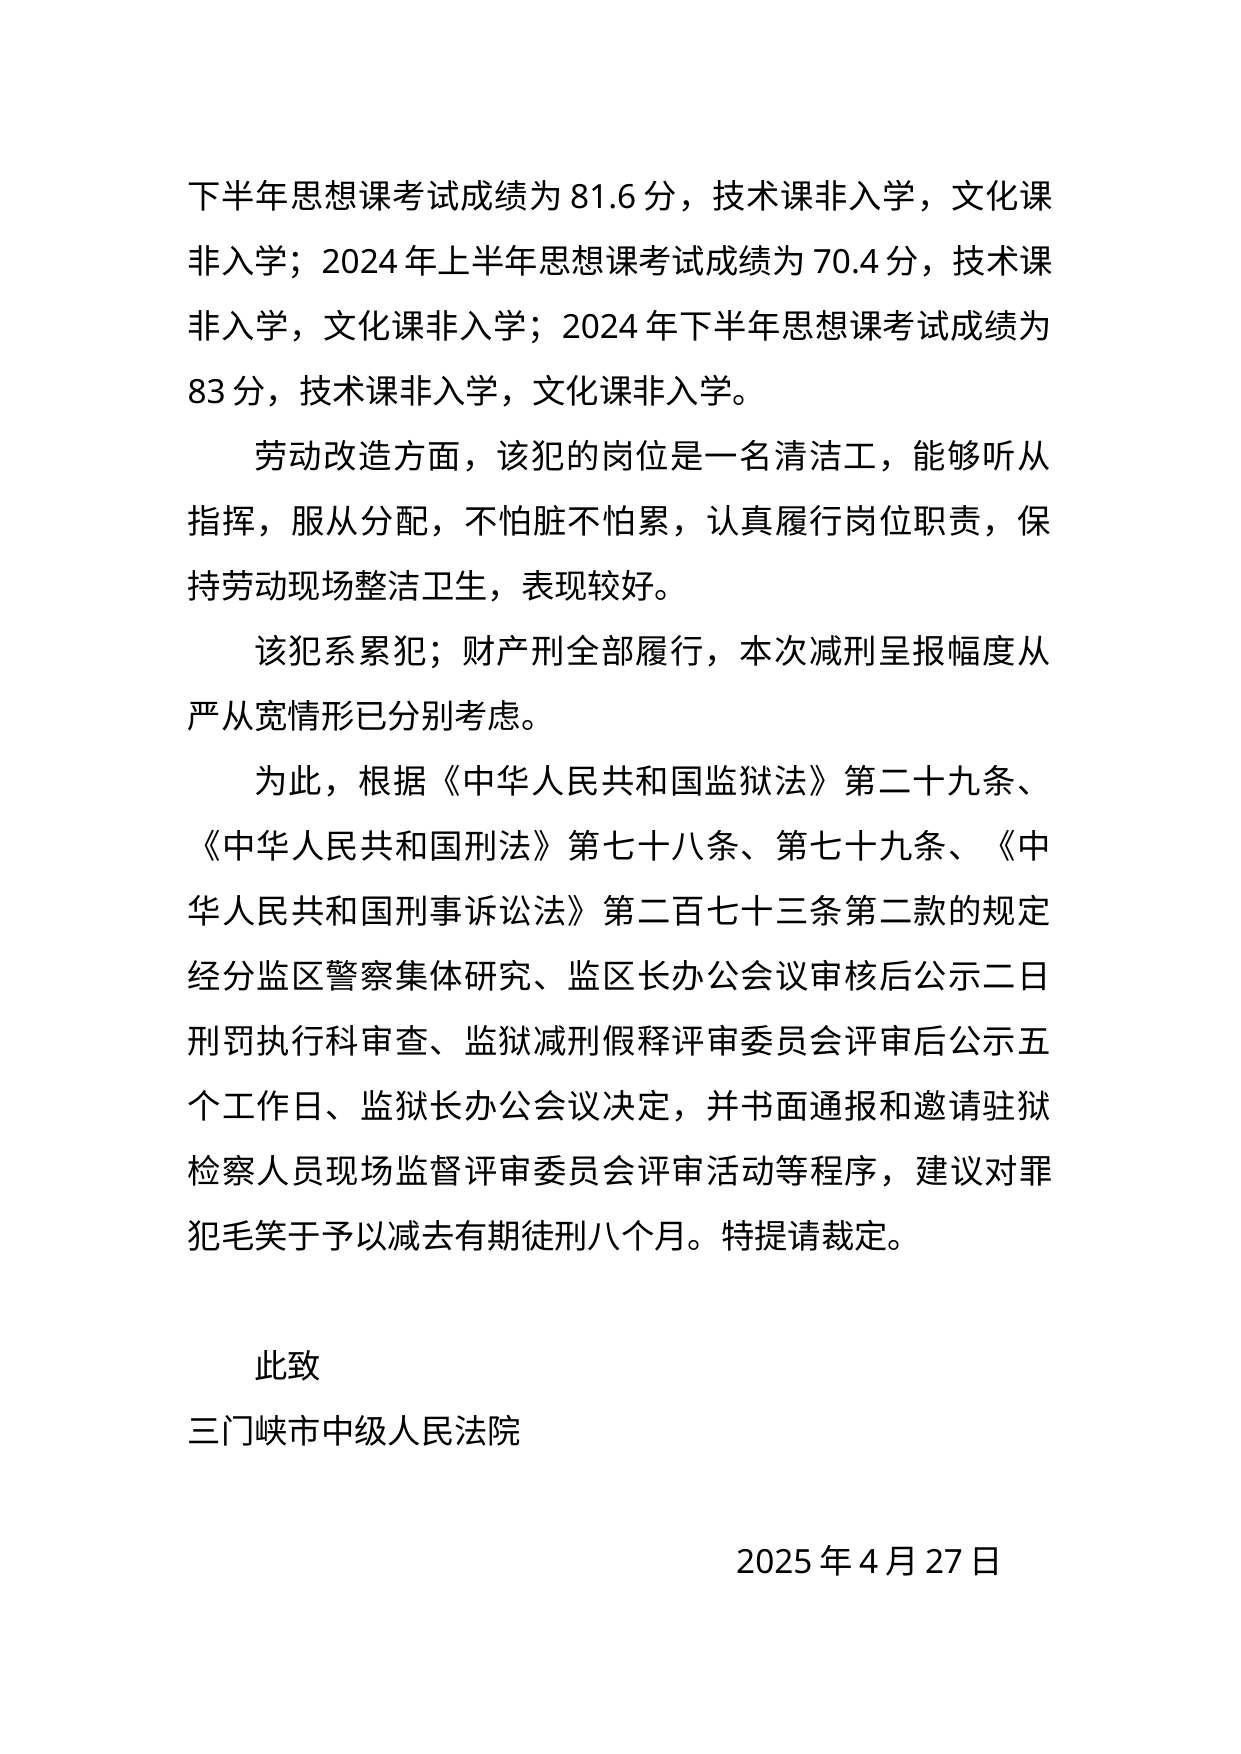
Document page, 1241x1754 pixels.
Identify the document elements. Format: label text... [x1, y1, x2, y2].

text 此致 [187, 1332, 1053, 1397]
text 该犯系累犯；财产刑全部履行，本次减刑呈报幅度从严从宽情形已分别考虑。 [187, 617, 1053, 747]
text 劳动改造方面，该犯的岗位是一名清洁工，能够听从指挥，服从分配，不怕脏不怕累，认真履行岗位职责，保持劳动现场整洁卫生，表现较好。 [187, 422, 1053, 617]
text 三门峡市中级人民法院 [187, 1397, 1053, 1462]
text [187, 162, 1053, 422]
text 2025年4月27日 [187, 1527, 1003, 1592]
text 为此，根据《中华人民共和国监狱法》第二十九条、《中华人民共和国刑法》第七十八条、第七十九条、《中华人民共和国刑事诉讼法》第二百七十三条第二款的规定，经分监区警察集体研究、监区长办公会议审核后公示二日、刑罚执行科审查、监狱减刑假释评审委员会评审后公示五个工作日、监狱长办公会议决定，并书面通报和邀请驻狱检察人员现场监督评审委员会评审活动等程序，建议对罪犯毛笑于予以减去有期徒刑八个月。特提请裁定。 [187, 747, 1053, 1267]
